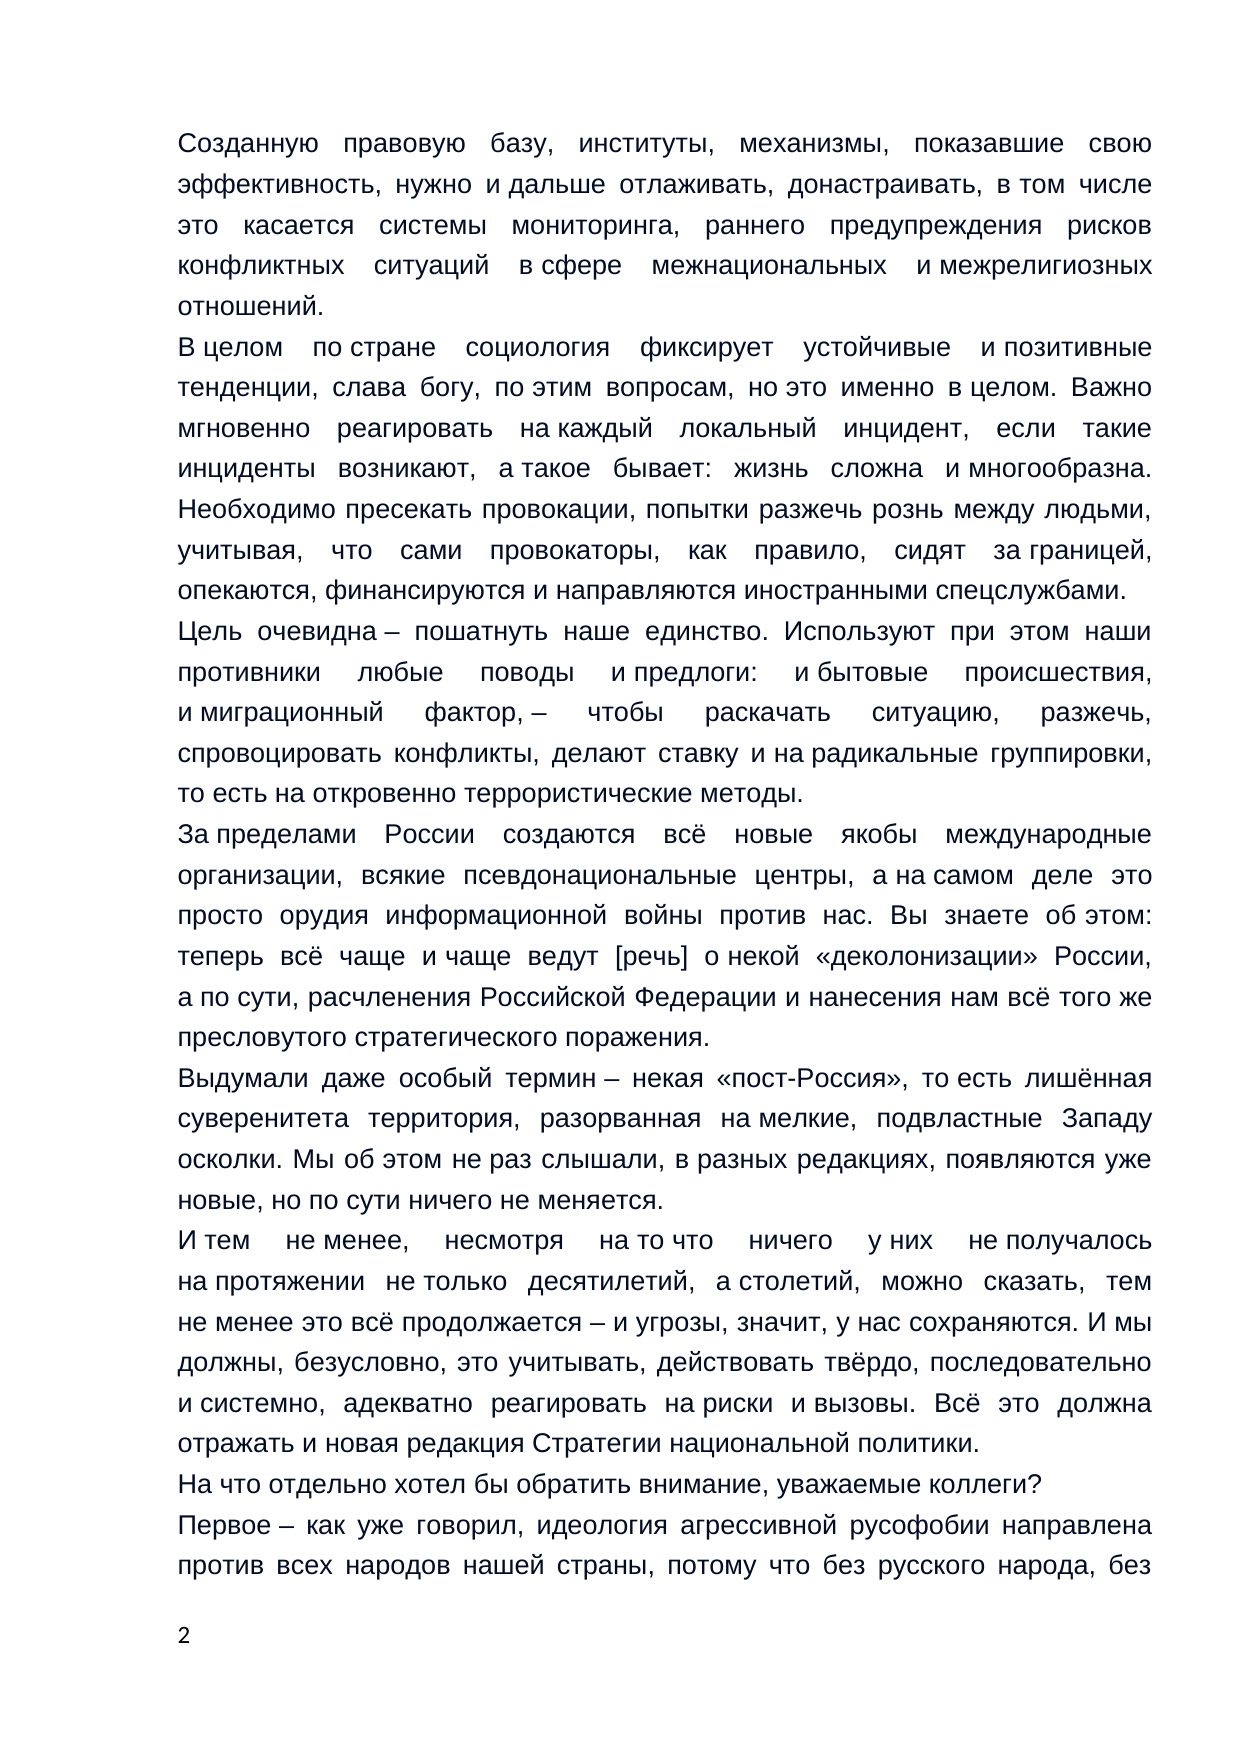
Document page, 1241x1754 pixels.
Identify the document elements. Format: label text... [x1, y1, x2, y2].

text Созданную правовую базу, институты, механизмы, показавшие свою эффективность, нужно и дальше отлаживать, донастраивать, в том числе это касается системы мониторинга, раннего предупреждения рисков конфликтных ситуаций в сфере межнациональных и межрелигиозных отношений. [177, 118, 1152, 321]
text Выдумали даже особый термин – некая «пост-Россия», то есть лишённая суверенитета территория, разорванная на мелкие, подвластные Западу осколки. Мы об этом не раз слышали, в разных редакциях, появляются уже новые, но по сути ничего не меняется. [177, 1052, 1152, 1215]
text На что отдельно хотел бы обратить внимание, уважаемые коллеги? [177, 1459, 1152, 1499]
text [177, 1499, 1152, 1581]
text В целом по стране социология фиксирует устойчивые и позитивные тенденции, слава богу, по этим вопросам, но это именно в целом. Важно мгновенно реагировать на каждый локальный инцидент, если такие инциденты возникают, а такое бывает: жизнь сложна и многообразна. Необходимо пресекать провокации, попытки разжечь рознь между людьми, учитывая, что сами провокаторы, как правило, сидят за границей, опекаются, финансируются и направляются иностранными спецслужбами. [177, 321, 1152, 606]
text И тем не менее, несмотря на то что ничего у них не получалось на протяжении не только десятилетий, а столетий, можно сказать, тем не менее это всё продолжается – и угрозы, значит, у нас сохраняются. И мы должны, безусловно, это учитывать, действовать твёрдо, последовательно и системно, адекватно реагировать на риски и вызовы. Всё это должна отражать и новая редакция Стратегии национальной политики. [177, 1215, 1152, 1459]
text Цель очевидна – пошатнуть наше единство. Используют при этом наши противники любые поводы и предлоги: и бытовые происшествия, и миграционный фактор, – чтобы раскачать ситуацию, разжечь, спровоцировать конфликты, делают ставку и на радикальные группировки, то есть на откровенно террористические методы. [177, 606, 1152, 809]
text За пределами России создаются всё новые якобы международные организации, всякие псевдонациональные центры, а на самом деле это просто орудия информационной войны против нас. Вы знаете об этом: теперь всё чаще и чаще ведут [речь] о некой «деколонизации» России, а по сути, расчленения Российской Федерации и нанесения нам всё того же пресловутого стратегического поражения. [177, 809, 1152, 1052]
